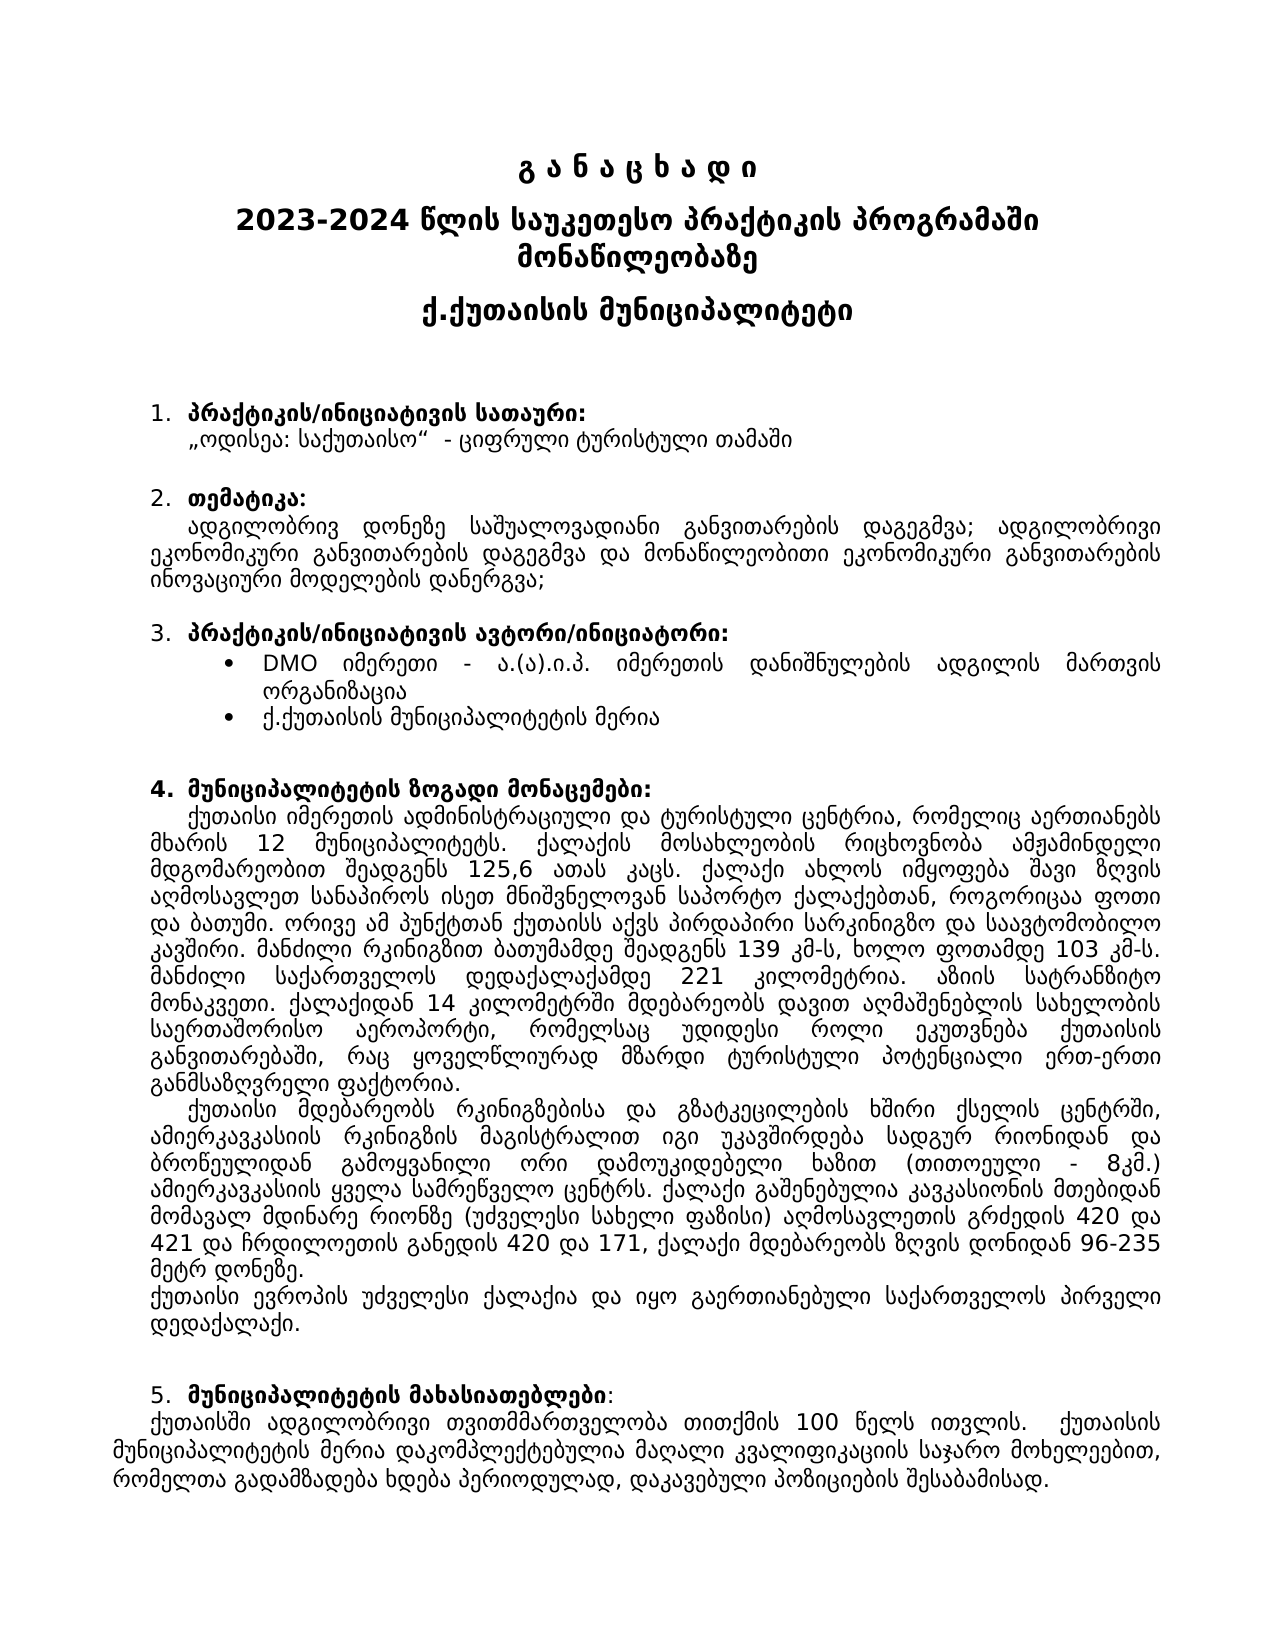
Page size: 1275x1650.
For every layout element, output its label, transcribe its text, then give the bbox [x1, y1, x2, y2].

text 2023-2024 წლის საუკეთესო პრაქტიკის პროგრამაში მონაწილეობაზე [112, 203, 1162, 274]
text ქ.ქუთაისის მუნიციპალიტეტი [112, 293, 1162, 327]
list პრაქტიკის/ინიციატივის ავტორი/ინიციატორი: [150, 620, 1162, 647]
text ადგილობრივ დონეზე საშუალოვადიანი განვითარების დაგეგმვა; ადგილობრივი ეკონომიკური განვითარების დაგეგმვა და მონაწილეობითი ეკონომიკური განვითარების ინოვაციური მოდელების დანერგვა; [150, 513, 1162, 593]
list მუნიციპალიტეტის მახასიათებლები: [150, 1382, 1162, 1409]
text ქუთაისი მდებარეობს რკინიგზებისა და გზატკეცილების ხშირი ქსელის ცენტრში, ამიერკავკასიის რკინიგზის მაგისტრალით იგი უკავშირდება სადგურ რიონიდან და ბროწეულიდან გამოყვანილი ორი დამოუკიდებელი ხაზით (თითოეული - 8კმ.) ამიერკავკასიის ყველა სამრეწველო ცენტრს. ქალაქი გაშენებულია კავკასიონის მთებიდან მომავალ მდინარე რიონზე (უძველესი სახელი ფაზისი) აღმოსავლეთის გრძედის 420 და 421 და ჩრდილოეთის განედის 420 და 171, ქალაქი მდებარეობს ზღვის დონიდან 96-235 მეტრ დონეზე. [150, 1097, 1162, 1283]
list მუნიციპალიტეტის ზოგადი მონაცემები: [150, 777, 1162, 803]
text ქუთაისი ევროპის უძველესი ქალაქია და იყო გაერთიანებული საქართველოს პირველი დედაქალაქი. [150, 1283, 1162, 1337]
list თემატიკა: [150, 482, 1162, 513]
list DMO იმერეთი - ა.(ა).ი.პ. იმერეთის დანიშნულების ადგილის მართვის ორგანიზაცია [225, 647, 1162, 704]
list პრაქტიკის/ინიციატივის სათაური: [150, 400, 1162, 427]
list „ოდისეა: საქუთაისო“ - ციფრული ტურისტული თამაში [187, 427, 1162, 453]
text ქუთაისი იმერეთის ადმინისტრაციული და ტურისტული ცენტრია, რომელიც აერთიანებს მხარის 12 მუნიციპალიტეტს. ქალაქის მოსახლეობის რიცხოვნობა ამჟამინდელი მდგომარეობით შეადგენს 125,6 ათას კაცს. ქალაქი ახლოს იმყოფება შავი ზღვის აღმოსავლეთ სანაპიროს ისეთ მნიშვნელოვან საპორტო ქალაქებთან, როგორიცაა ფოთი და ბათუმი. ორივე ამ პუნქტთან ქუთაისს აქვს პირდაპირი სარკინიგზო და საავტომობილო კავშირი. მანძილი რკინიგზით ბათუმამდე შეადგენს 139 კმ-ს, ხოლო ფოთამდე 103 კმ-ს. მანძილი საქართველოს დედაქალაქამდე 221 კილომეტრია. აზიის სატრანზიტო მონაკვეთი. ქალაქიდან 14 კილომეტრში მდებარეობს დავით აღმაშენებლის სახელობის საერთაშორისო აეროპორტი, რომელსაც უდიდესი როლი ეკუთვნება ქუთაისის განვითარებაში, რაც ყოველწლიურად მზარდი ტურისტული პოტენციალი ერთ-ერთი განმსაზღვრელი ფაქტორია. [150, 803, 1162, 1097]
text ქუთაისში ადგილობრივი თვითმმართველობა თითქმის 100 წელს ითვლის. ქუთაისის მუნიციპალიტეტის მერია დაკომპლექტებულია მაღალი კვალიფიკაციის საჯარო მოხელეებით, რომელთა გადამზადება ხდება პერიოდულად, დაკავებული პოზიციების შესაბამისად. [112, 1409, 1162, 1493]
list ქ.ქუთაისის მუნიციპალიტეტის მერია [225, 704, 1162, 731]
text გ ა ნ ა ც ხ ა დ ი [112, 150, 1162, 184]
